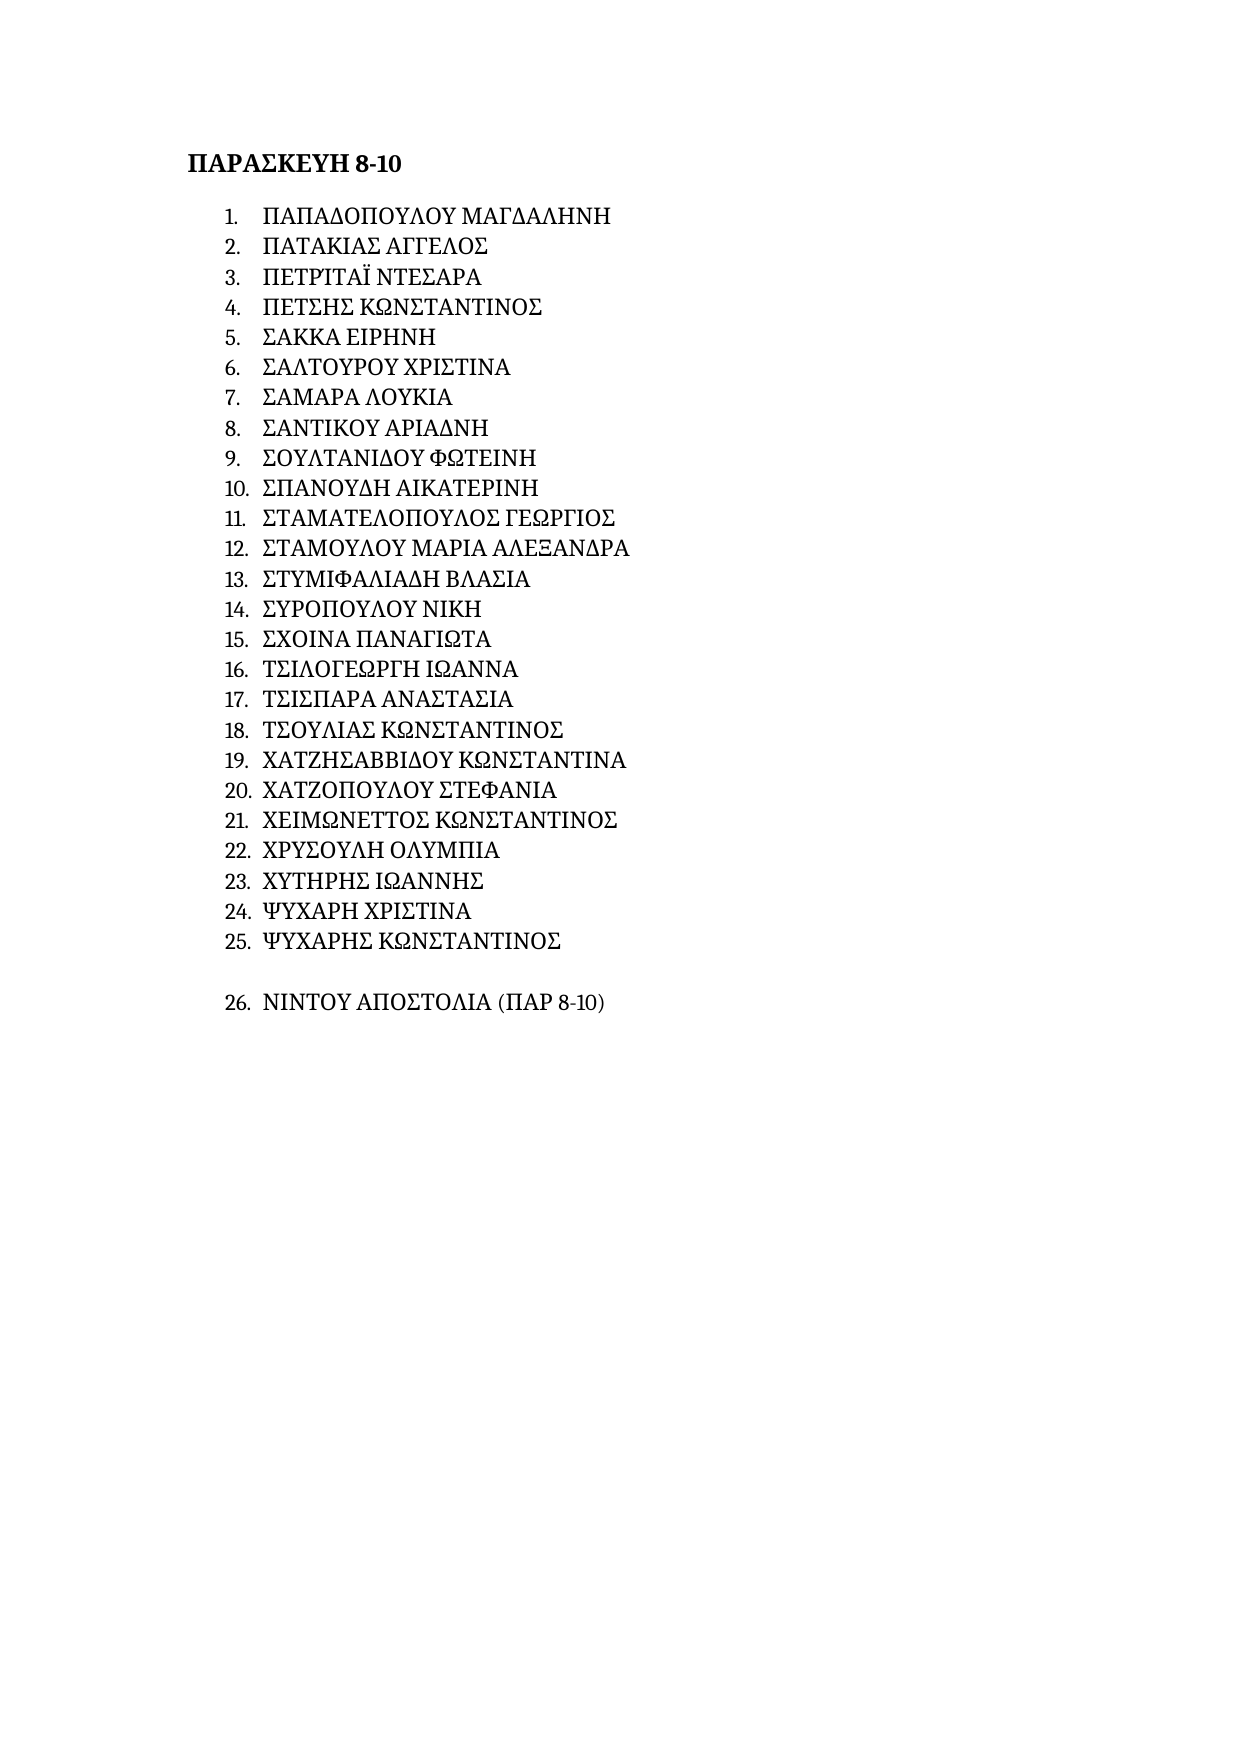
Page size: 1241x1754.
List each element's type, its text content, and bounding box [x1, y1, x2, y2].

list ΣΤΥΜΙΦΑΛΙΑΔΗ ΒΛΑΣΙΑ [225, 566, 1053, 593]
list ΨΥΧΑΡΗΣ ΚΩΝΣΤΑΝΤΙΝΟΣ [225, 929, 1053, 955]
list ΣΤΑΜΟΥΛΟΥ ΜΑΡΙΑ ΑΛΕΞΑΝΔΡΑ [225, 536, 1053, 562]
list ΧΑΤΖΗΣΑΒΒΙΔΟΥ ΚΩΝΣΤΑΝΤΙΝΑ [225, 748, 1053, 774]
list ΧΕΙΜΩΝΕΤΤΟΣ ΚΩΝΣΤΑΝΤΙΝΟΣ [225, 808, 1053, 834]
list ΣΑΜΑΡΑ ΛΟΥΚΙΑ [225, 385, 1053, 411]
text ΠΑΡΑΣΚΕΥΗ 8-10 [187, 150, 1053, 179]
list ΣΑΚΚΑ ΕΙΡΗΝΗ [225, 325, 1053, 351]
list ΣΧΟΙΝΑ ΠΑΝΑΓΙΩΤΑ [225, 627, 1053, 653]
list ΠΑΤΑΚΙΑΣ ΑΓΓΕΛΟΣ [225, 234, 1053, 260]
list ΣΠΑΝΟΥΔΗ ΑΙΚΑΤΕΡΙΝΗ [225, 476, 1053, 502]
list ΣΟΥΛΤΑΝΙΔΟΥ ΦΩΤΕΙΝΗ [225, 446, 1053, 472]
list ΨΥΧΑΡΗ ΧΡΙΣΤΙΝΑ [225, 899, 1053, 925]
list ΤΣΙΣΠΑΡΑ ΑΝΑΣΤΑΣΙΑ [225, 687, 1053, 713]
list ΣΤΑΜΑΤΕΛΟΠΟΥΛΟΣ ΓΕΩΡΓΙΟΣ [225, 506, 1053, 532]
list ΤΣΙΛΟΓΕΩΡΓΗ ΙΩΑΝΝΑ [225, 657, 1053, 683]
list ΣΑΝΤΙΚΟΥ ΑΡΙΑΔΝΗ [225, 415, 1053, 442]
list ΣΥΡΟΠΟΥΛΟΥ ΝΙΚΗ [225, 597, 1053, 623]
list ΠΕΤΡΊΤΑΪ ΝΤΕΣΑΡΑ [225, 264, 1053, 291]
list ΧΥΤΗΡΗΣ ΙΩΑΝΝΗΣ [225, 868, 1053, 895]
list ΤΣΟΥΛΙΑΣ ΚΩΝΣΤΑΝΤΙΝΟΣ [225, 717, 1053, 744]
list ΧΡΥΣΟΥΛΗ ΟΛΥΜΠΙΑ [225, 838, 1053, 864]
list ΣΑΛΤΟΥΡΟΥ ΧΡΙΣΤΙΝΑ [225, 355, 1053, 381]
list ΠΕΤΣΗΣ ΚΩΝΣΤΑΝΤΙΝΟΣ [225, 294, 1053, 321]
list ΠΑΠΑΔΟΠΟΥΛΟΥ ΜΑΓΔΑΛΗΝΗ [225, 204, 1053, 230]
list ΝΙΝΤΟΥ ΑΠΟΣΤΟΛΙΑ (ΠΑΡ 8-10) [225, 989, 1053, 1016]
list ΧΑΤΖΟΠΟΥΛΟΥ ΣΤΕΦΑΝΙΑ [225, 778, 1053, 804]
